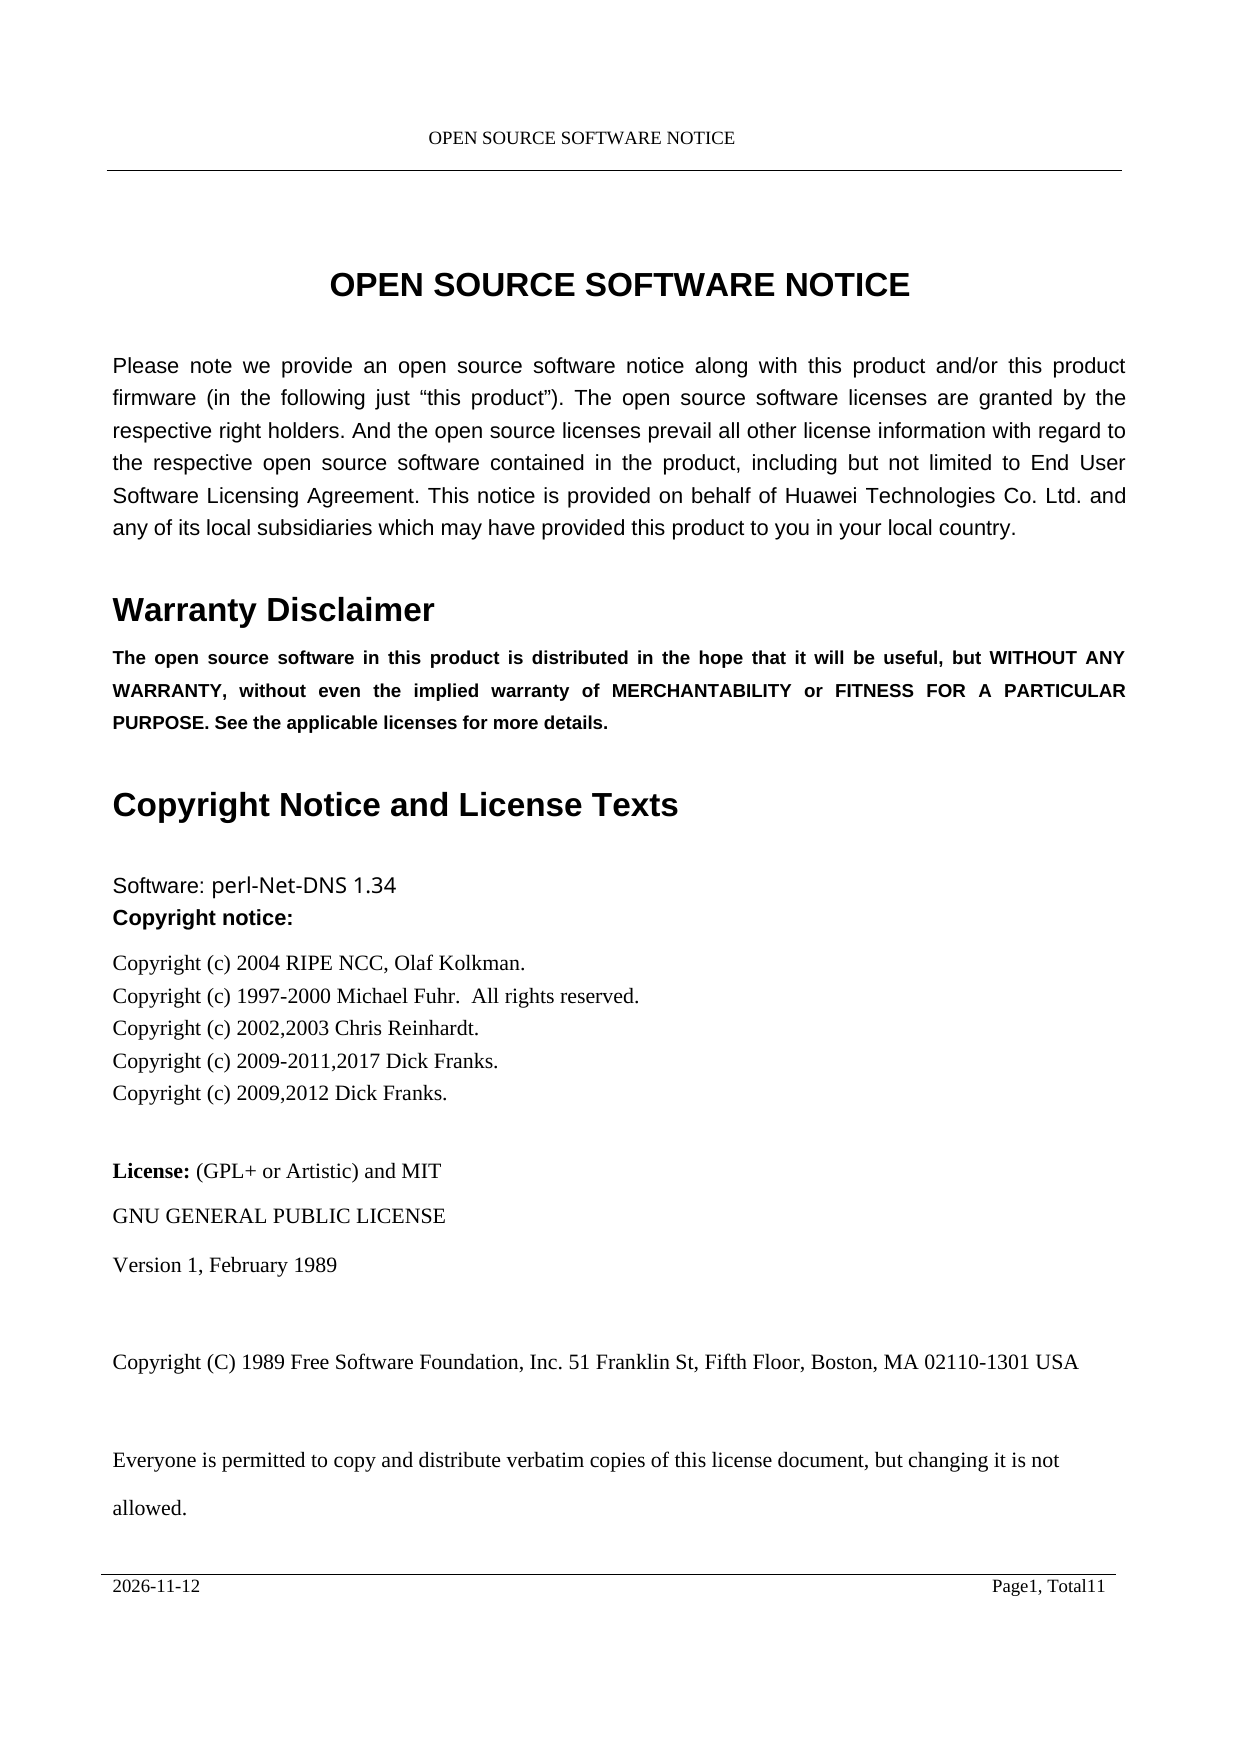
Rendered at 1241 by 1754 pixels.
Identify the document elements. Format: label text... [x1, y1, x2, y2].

text Copyright Notice and License Texts [112, 771, 1128, 836]
text License: (GPL+ or Artistic) and MIT [112, 1154, 1128, 1187]
text OPEN SOURCE SOFTWARE NOTICE [112, 251, 1128, 316]
text Software: perl-Net-DNS 1.34 [112, 869, 1128, 901]
text Copyright notice: [112, 901, 1128, 934]
text The open source software in this product is distributed in the hope that it will be useful, but WITHOUT ANY WARRANTY, without even the implied warranty of MERCHANTABILITY or FITNESS FOR A PARTICULAR PURPOSE. See the applicable licenses for more details. [112, 641, 1128, 739]
text Please note we provide an open source software notice along with this product and/or this product firmware (in the following just “this product”). The open source software licenses are granted by the respective right holders. And the open source licenses prevail all other license information with regard to the respective open source software contained in the product, including but not limited to End User Software Licensing Agreement. This notice is provided on behalf of Huawei Technologies Co. Ltd. and any of its local subsidiaries which may have provided this product to you in your local country. [112, 349, 1128, 544]
text Copyright (c) 2002,2003 Chris Reinhardt. [112, 1012, 1128, 1044]
text Warranty Disclaimer [112, 576, 1128, 641]
text Copyright (c) 2009-2011,2017 Dick Franks. [112, 1044, 1128, 1077]
text Copyright (c) 1997-2000 Michael Fuhr. All rights reserved. [112, 979, 1128, 1012]
text Copyright (c) 2004 RIPE NCC, Olaf Kolkman. [112, 947, 1128, 979]
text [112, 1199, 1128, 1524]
text Copyright (c) 2009,2012 Dick Franks. [112, 1077, 1128, 1109]
